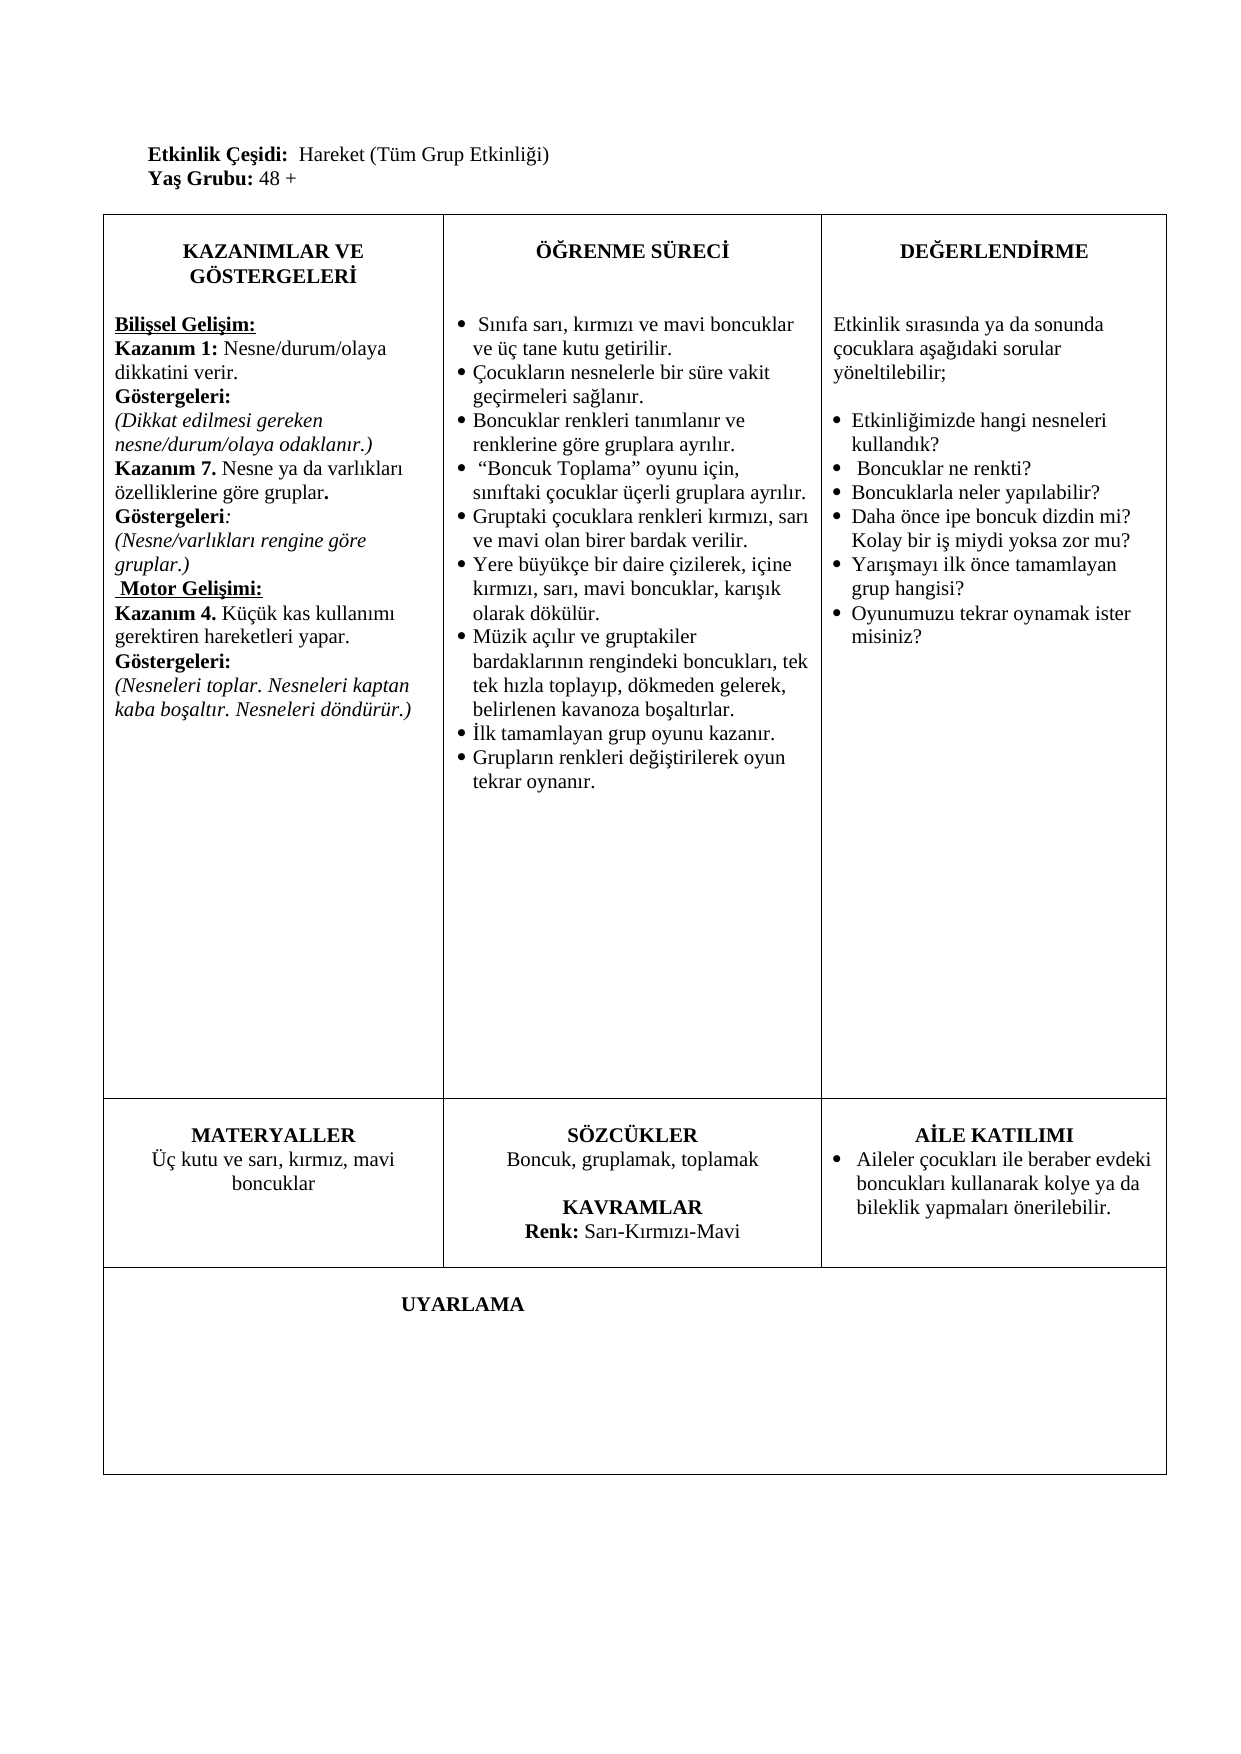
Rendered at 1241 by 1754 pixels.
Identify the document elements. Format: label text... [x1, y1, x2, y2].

table_header DEĞERLENDİRME Etkinlik sırasında ya da sonunda çocuklara aşağıdaki sorular yöneltilebilir; Etkinliğimizde hangi nesneleri kullandık? Boncuklar ne renkti? Boncuklarla neler yapılabilir? Daha önce ipe boncuk dizdin mi? Kolay bir iş miydi yoksa zor mu? Yarışmayı ilk önce tamamlayan grup hangisi? Oyunumuzu tekrar oynamak ister misiniz? [822, 215, 1166, 1097]
table_cell MATERYALLER Üç kutu ve sarı, kırmız, mavi boncuklar [104, 1099, 443, 1267]
table_header KAZANIMLAR VE GÖSTERGELERİ Bilişsel Gelişim: Kazanım 1: Nesne/durum/olaya dikkatini verir. Göstergeleri: (Dikkat edilmesi gereken nesne/durum/olaya odaklanır.) Kazanım 7. Nesne ya da varlıkları özelliklerine göre gruplar. Göstergeleri: (Nesne/varlıkları rengine göre gruplar.) Motor Gelişimi: Kazanım 4. Küçük kas kullanımı gerektiren hareketleri yapar. Göstergeleri: (Nesneleri toplar. Nesneleri kaptan kaba boşaltır. Nesneleri döndürür.) [104, 215, 443, 1097]
table_cell SÖZCÜKLER Boncuk, gruplamak, toplamak KAVRAMLAR Renk: Sarı-Kırmızı-Mavi [444, 1099, 821, 1267]
text Yaş Grubu: 48 + [148, 166, 1092, 190]
table_cell [822, 1268, 1166, 1474]
table_cell AİLE KATILIMI Aileler çocukları ile beraber evdeki boncukları kullanarak kolye ya da bileklik yapmaları önerilebilir. [822, 1099, 1166, 1267]
text Etkinlik Çeşidi: Hareket (Tüm Grup Etkinliği) [148, 142, 1092, 166]
table_header ÖĞRENME SÜRECİ Sınıfa sarı, kırmızı ve mavi boncuklar ve üç tane kutu getirilir. Çocukların nesnelerle bir süre vakit geçirmeleri sağlanır. Boncuklar renkleri tanımlanır ve renklerine göre gruplara ayrılır. “Boncuk Toplama” oyunu için, sınıftaki çocuklar üçerli gruplara ayrılır. Gruptaki çocuklara renkleri kırmızı, sarı ve mavi olan birer bardak verilir. Yere büyükçe bir daire çizilerek, içine kırmızı, sarı, mavi boncuklar, karışık olarak dökülür. Müzik açılır ve gruptakiler bardaklarının rengindeki boncukları, tek tek hızla toplayıp, dökmeden gelerek, belirlenen kavanoza boşaltırlar. İlk tamamlayan grup oyunu kazanır. Grupların renkleri değiştirilerek oyun tekrar oynanır. [444, 215, 821, 1097]
table_cell UYARLAMA [104, 1268, 822, 1474]
